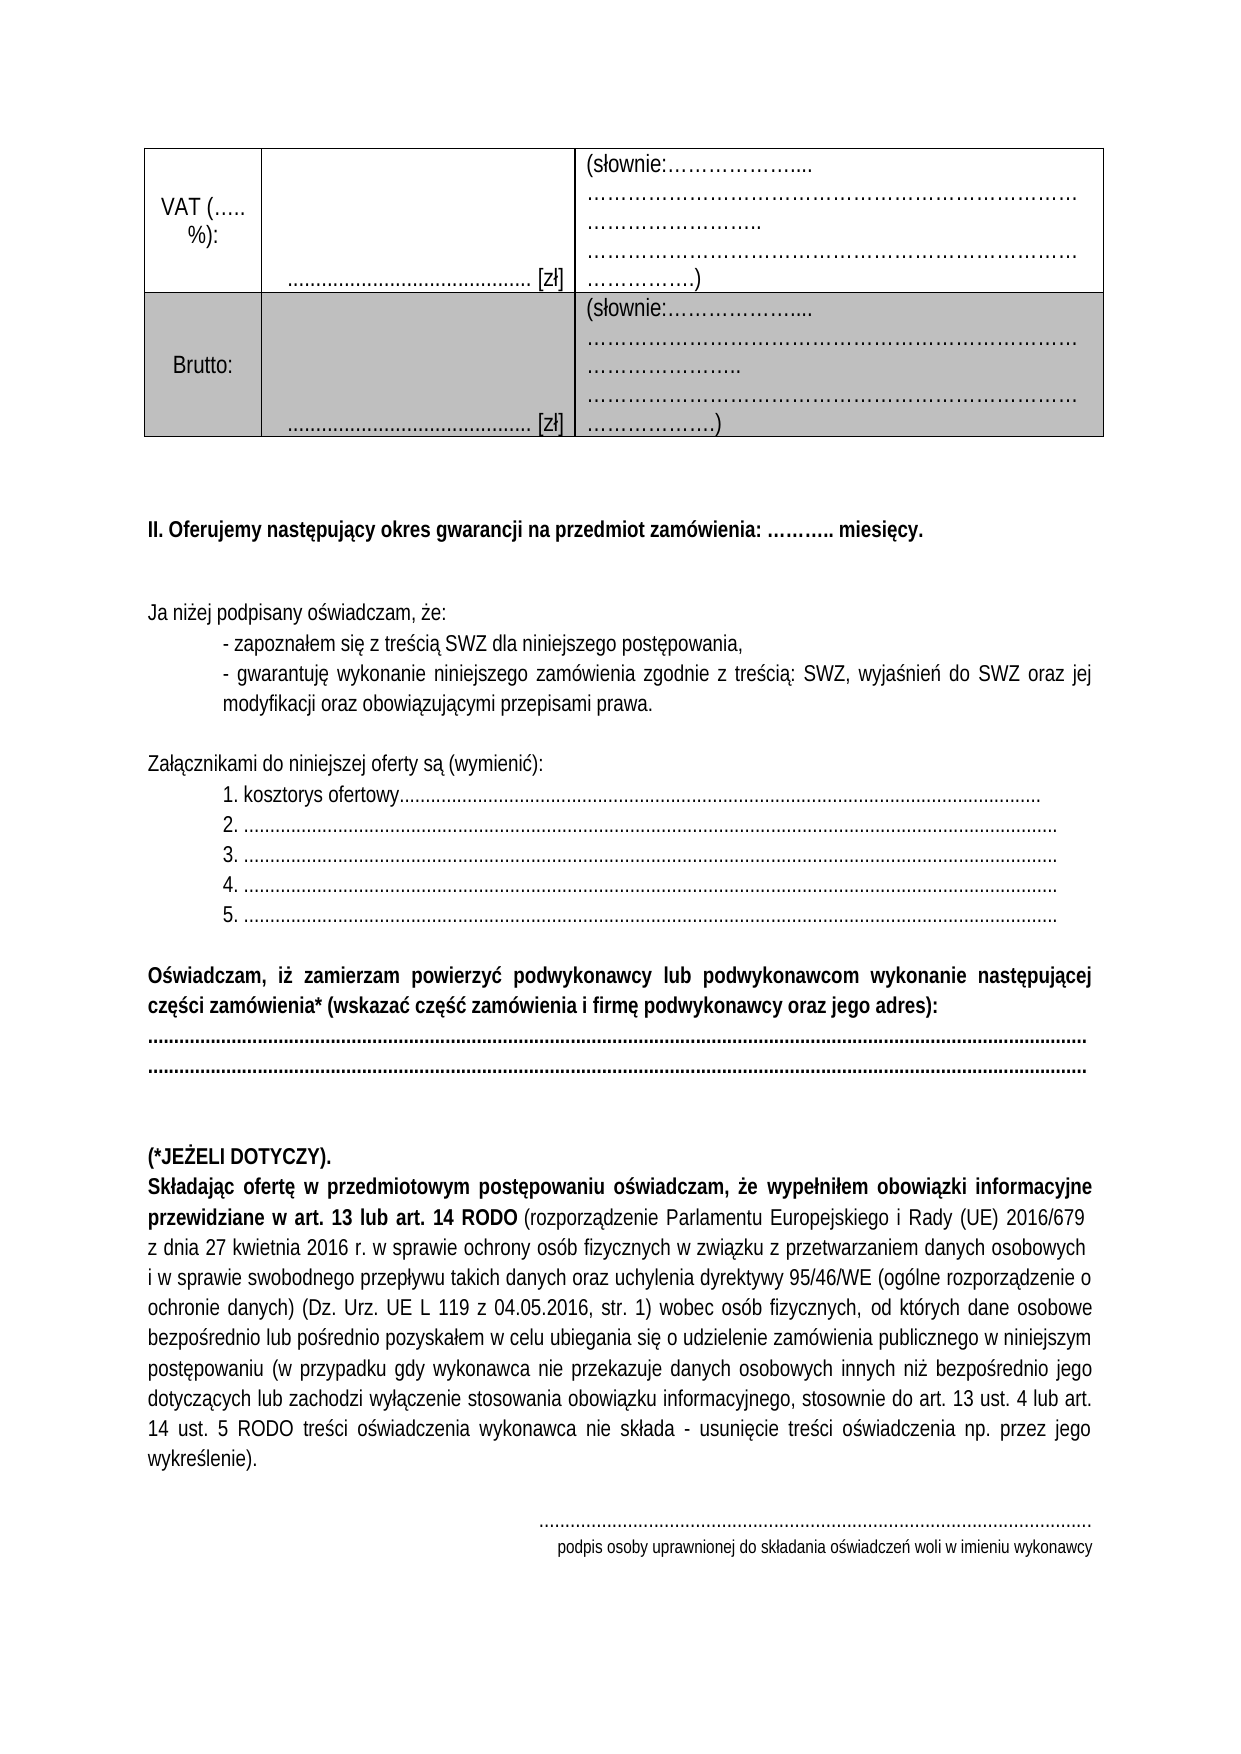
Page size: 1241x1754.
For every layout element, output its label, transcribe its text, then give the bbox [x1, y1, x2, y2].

text Składając ofertę w przedmiotowym postępowaniu oświadczam, że wypełniłem obowiązki informacyjne przewidziane w art. 13 lub art. 14 RODO (rozporządzenie Parlamentu Europejskiego i Rady (UE) 2016/679 z dnia 27 kwietnia 2016 r. w sprawie ochrony osób fizycznych w związku z przetwarzaniem danych osobowych i w sprawie swobodnego przepływu takich danych oraz uchylenia dyrektywy 95/46/WE (ogólne rozporządzenie o ochronie danych) (Dz. Urz. UE L 119 z 04.05.2016, str. 1) wobec osób fizycznych, od których dane osobowe bezpośrednio lub pośrednio pozyskałem w celu ubiegania się o udzielenie zamówienia publicznego w niniejszym postępowaniu (w przypadku gdy wykonawca nie przekazuje danych osobowych innych niż bezpośrednio jego dotyczących lub zachodzi wyłączenie stosowania obowiązku informacyjnego, stosownie do art. 13 ust. 4 lub art. 14 ust. 5 RODO treści oświadczenia wykonawca nie składa - usunięcie treści oświadczenia np. przez jego wykreślenie). [148, 1173, 1092, 1471]
text 1. kosztorys ofertowy........................................................................................................................... [223, 781, 1092, 807]
table_cell VAT (…..%): [145, 149, 261, 292]
text Ja niżej podpisany oświadczam, że: [148, 599, 1092, 626]
text Oświadczam, iż zamierzam powierzyć podwykonawcy lub podwykonawcom wykonanie następującej części zamówienia* (wskazać część zamówienia i firmę podwykonawcy oraz jego adres): [148, 962, 1092, 1018]
text 4. ............................................................................................................................................................ [223, 871, 1092, 897]
text - zapoznałem się z treścią SWZ dla niniejszego postępowania, [223, 629, 1092, 656]
text 2. ............................................................................................................................................................ [223, 811, 1092, 837]
text II. Oferujemy następujący okres gwarancji na przedmiot zamówienia: ……….. miesięcy. [148, 516, 1089, 543]
text Załącznikami do niniejszej oferty są (wymienić): [148, 750, 1092, 777]
table_cell (słownie:………………....…………………………………………………………………………………..……………………………………………………………………………….) [576, 293, 1103, 436]
text (*JEŻELI DOTYCZY). [148, 1143, 1092, 1169]
table_cell ........................................... [zł] [262, 293, 574, 436]
table_cell (słownie:………………....……………………………………………………………………………………..…………………………………………………………………………….) [576, 149, 1103, 292]
text podpis osoby uprawnionej do składania oświadczeń woli w imieniu wykonawcy [148, 1536, 1092, 1557]
text 3. ............................................................................................................................................................ [223, 841, 1092, 867]
text .................................................................................................................................................................................... [148, 1052, 1092, 1079]
table_cell ........................................... [zł] [262, 149, 574, 292]
text .......................................................................................................... [148, 1506, 1092, 1532]
text .................................................................................................................................................................................... [148, 1022, 1092, 1048]
text 5. ............................................................................................................................................................ [223, 901, 1092, 928]
text - gwarantuję wykonanie niniejszego zamówienia zgodnie z treścią: SWZ, wyjaśnień do SWZ oraz jej modyfikacji oraz obowiązującymi przepisami prawa. [223, 660, 1092, 716]
table_cell Brutto: [145, 293, 261, 436]
